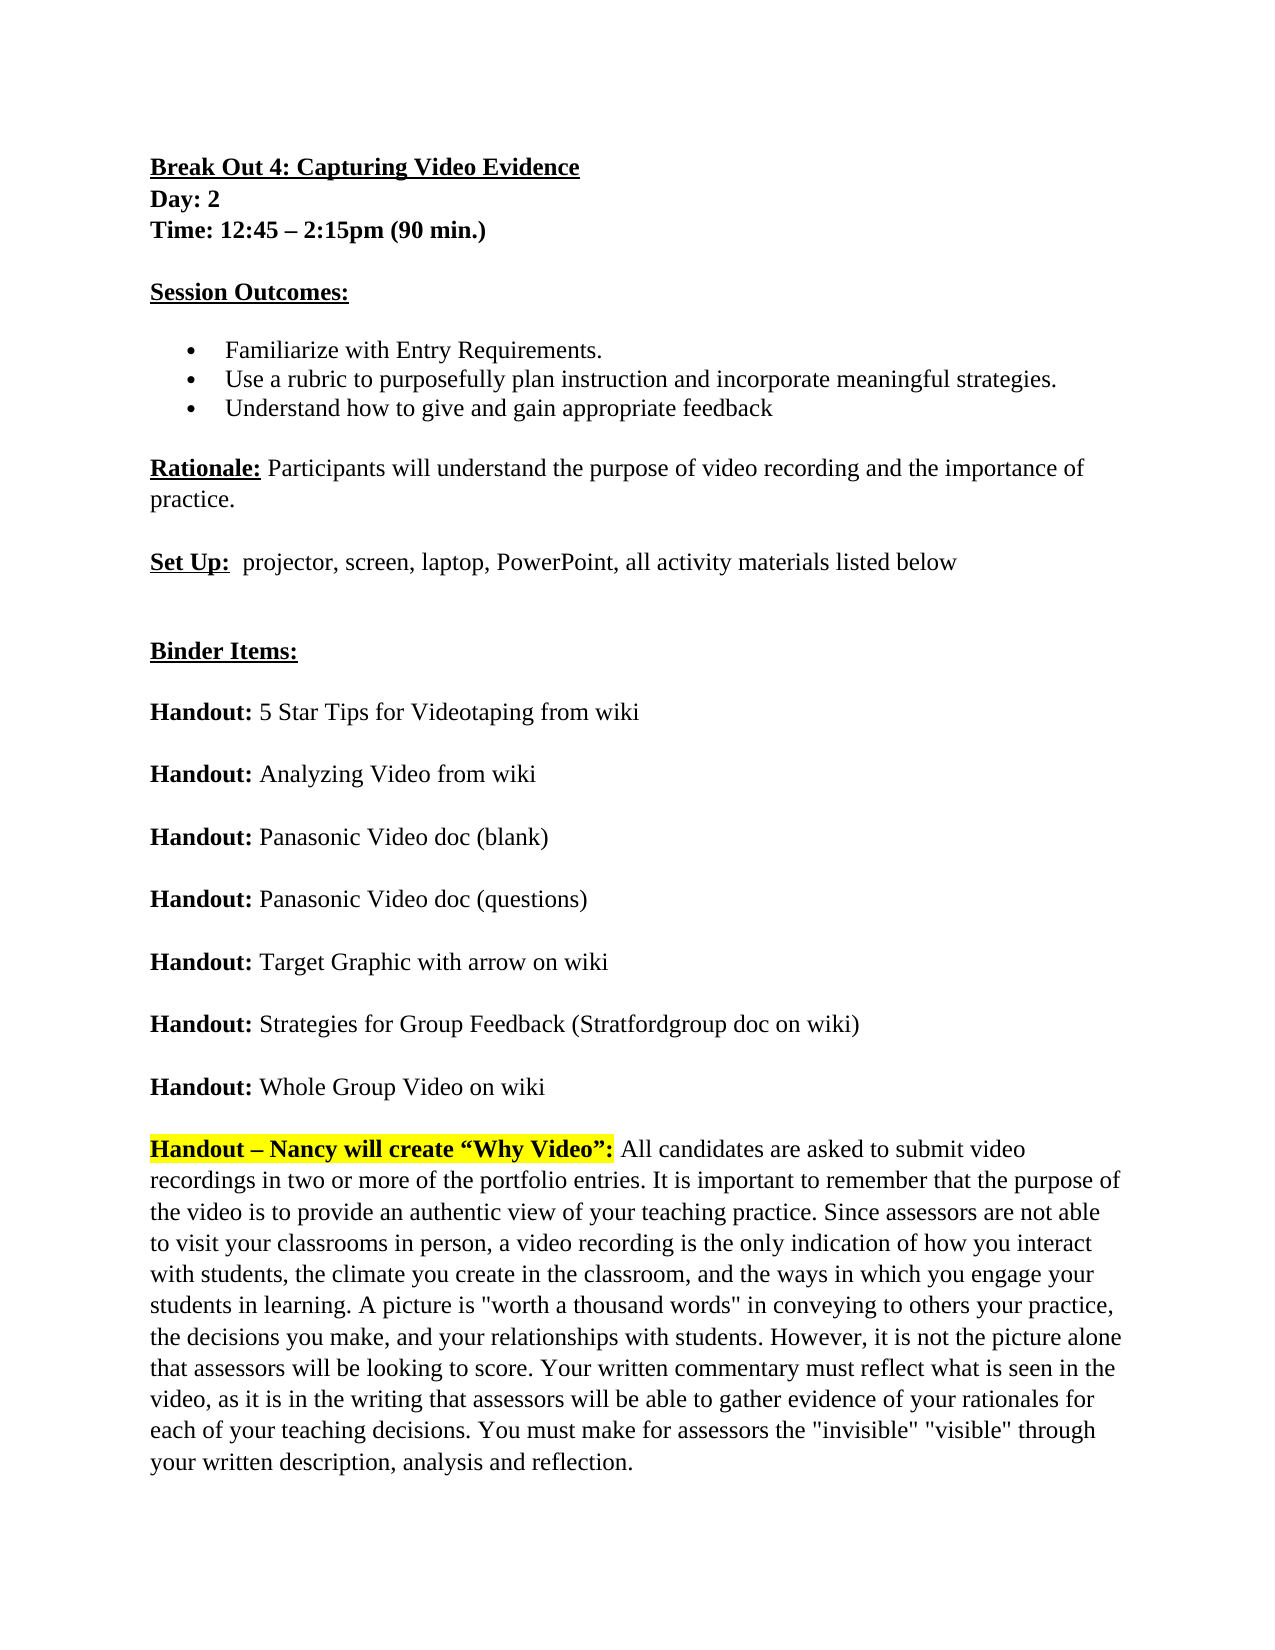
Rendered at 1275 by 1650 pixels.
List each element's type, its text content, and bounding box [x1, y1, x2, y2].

text Handout: Panasonic Video doc (blank) [150, 819, 1125, 850]
text Handout: Panasonic Video doc (questions) [150, 882, 1125, 913]
text Time: (90 min.) [150, 212, 1125, 244]
text Handout: Target Graphic with arrow on wiki [150, 944, 1125, 975]
text Day: 2 [150, 181, 1125, 212]
list Use a rubric to purposefully plan instruction and incorporate meaningful strategies. [187, 364, 1125, 393]
text Set Up: projector, screen, laptop, PowerPoint, all activity materials listed below [150, 544, 1125, 576]
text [150, 1132, 1125, 1475]
text Session Outcomes: [150, 275, 1125, 306]
text Rationale: Participants will understand the purpose of video recording and the importance of practice. [150, 451, 1125, 513]
text Handout: Analyzing Video from wiki [150, 757, 1125, 788]
list Familiarize with Entry Requirements. [187, 335, 1125, 364]
text Binder Items: [150, 636, 1125, 665]
list Understand how to give and gain appropriate feedback [187, 393, 1125, 422]
text Handout: Whole Group Video on wiki [150, 1069, 1125, 1100]
text Break Out 4: Capturing Video Evidence [150, 150, 1125, 181]
text Handout: 5 Star Tips for Videotaping from wiki [150, 694, 1125, 725]
text Handout: Strategies for Group Feedback (Stratfordgroup doc on wiki) [150, 1007, 1125, 1038]
